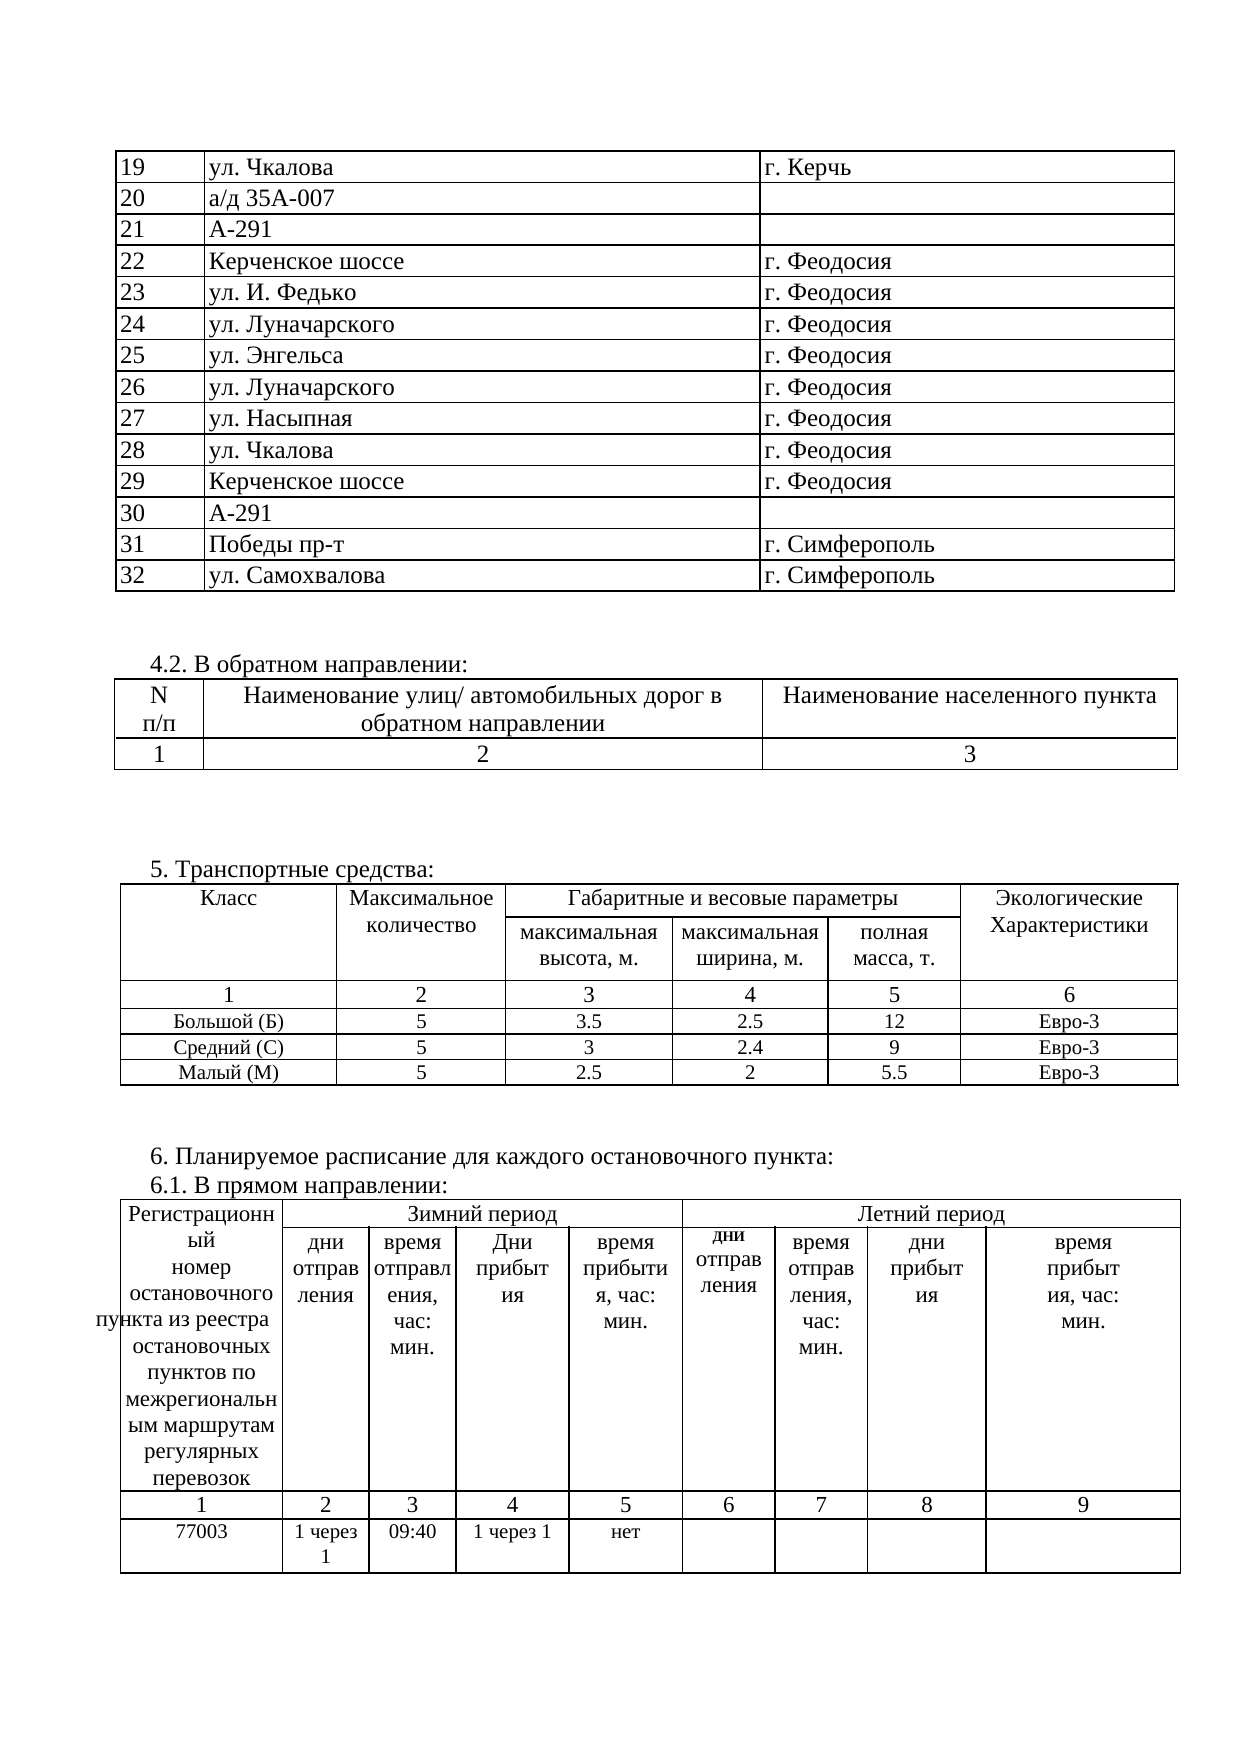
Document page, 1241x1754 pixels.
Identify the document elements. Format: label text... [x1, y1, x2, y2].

table_cell ул. Чкалова [205, 152, 759, 181]
table_cell [761, 183, 1174, 213]
table_cell [868, 1520, 985, 1572]
table_cell 5.5 [829, 1060, 960, 1084]
table_cell Евро-3 [961, 1035, 1177, 1059]
table_cell 3 [370, 1492, 455, 1518]
table_cell г. Феодосия [761, 435, 1174, 464]
table_cell г. Феодосия [761, 309, 1174, 339]
table_cell [761, 498, 1174, 527]
table_header Наименование улиц/ автомобильных дорог в обратном направлении [204, 680, 762, 737]
text 4.2. В обратном направлении: [150, 649, 1090, 678]
table_cell г. Феодосия [761, 372, 1174, 402]
table_cell [776, 1520, 867, 1572]
table_cell 2.5 [673, 1009, 827, 1033]
table_cell г. Симферополь [761, 561, 1174, 590]
table_cell ул. Луначарского [205, 372, 759, 402]
table_cell 25 [117, 340, 204, 370]
table_cell а/д 35А-007 [205, 183, 759, 213]
table_cell 1 через 1 [283, 1520, 368, 1572]
table_cell г. Феодосия [761, 246, 1174, 276]
table_cell г. Керчь [761, 152, 1174, 181]
table_cell 5 [570, 1492, 682, 1518]
table_header Зимний период [283, 1200, 682, 1226]
table_cell 27 [117, 403, 204, 433]
table_cell ул. Самохвалова [205, 561, 759, 590]
table_cell 24 [117, 309, 204, 339]
text 6. Планируемое расписание для каждого остановочного пункта: [150, 1141, 1090, 1170]
table_cell время отправ ления, час: мин. [776, 1228, 867, 1490]
table_cell дни прибыт ия [868, 1228, 985, 1490]
table_cell полная масса, т. [829, 918, 960, 979]
table_cell 2.5 [506, 1060, 672, 1084]
table_cell 3 [763, 737, 1177, 769]
table_cell нет [570, 1520, 682, 1572]
table_cell 9 [987, 1492, 1180, 1518]
table_cell 3.5 [506, 1009, 672, 1033]
table_header Максимальное количество [337, 885, 505, 979]
table_cell 2.4 [673, 1035, 827, 1059]
table_cell 5 [829, 981, 960, 1007]
table_cell А-291 [205, 215, 759, 244]
table_cell 1 [121, 981, 336, 1007]
table_cell дни отправ ления [283, 1228, 368, 1490]
table_cell 3 [506, 981, 672, 1007]
text 6.1. В прямом направлении: [150, 1170, 1090, 1198]
table_cell 9 [829, 1035, 960, 1059]
table_cell время прибыт ия, час: мин. [987, 1228, 1180, 1490]
table_cell 31 [117, 529, 204, 559]
table_cell ул. Луначарского [205, 309, 759, 339]
table_cell Победы пр-т [205, 529, 759, 559]
table_cell Керченское шоссе [205, 466, 759, 496]
table_cell ул. Чкалова [205, 435, 759, 464]
table_cell время отправл ения, час: мин. [370, 1228, 455, 1490]
table_cell 6 [961, 981, 1177, 1007]
table_cell 77003 [121, 1520, 282, 1572]
table_cell максимальная ширина, м. [673, 918, 827, 979]
table_header Летний период [683, 1200, 1180, 1226]
table_cell 5 [337, 1060, 505, 1084]
table_cell Евро-3 [961, 1060, 1177, 1084]
table_cell 8 [868, 1492, 985, 1518]
table_header Экологические Характеристики [961, 885, 1177, 979]
table_cell время прибыти я, час: мин. [570, 1228, 682, 1490]
table_cell 20 [117, 183, 204, 213]
table_cell 1 через 1 [457, 1520, 568, 1572]
table_cell Большой (Б) [121, 1009, 336, 1033]
table_cell ДНИ отправ ления [683, 1228, 774, 1490]
table_cell г. Феодосия [761, 403, 1174, 433]
table_cell 5 [337, 1009, 505, 1033]
text 5. Транспортные средства: [150, 854, 1090, 883]
table_header Габаритные и весовые параметры [506, 885, 960, 916]
table_cell ул. Насыпная [205, 403, 759, 433]
table_cell 29 [117, 466, 204, 496]
table_cell 2 [204, 739, 762, 769]
table_cell г. Феодосия [761, 277, 1174, 307]
table_cell ул. И. Федько [205, 277, 759, 307]
table_header Наименование населенного пункта [763, 680, 1177, 737]
table_cell 3 [506, 1035, 672, 1059]
table_cell 1 [121, 1492, 282, 1518]
table_header N п/п [115, 680, 203, 737]
table_cell 2 [673, 1060, 827, 1084]
table_cell [761, 215, 1174, 244]
table_cell 28 [117, 435, 204, 464]
table_cell Дни прибыт ия [457, 1228, 568, 1490]
table_cell 32 [117, 561, 204, 590]
table_cell Малый (М) [121, 1060, 336, 1084]
table_cell максимальная высота, м. [506, 918, 672, 979]
table_cell [987, 1520, 1180, 1572]
table_cell 09:40 [370, 1520, 455, 1572]
table_cell Евро-3 [961, 1009, 1177, 1033]
table_cell Керченское шоссе [205, 246, 759, 276]
table_cell г. Феодосия [761, 466, 1174, 496]
table_cell 23 [117, 277, 204, 307]
table_cell 2 [337, 981, 505, 1007]
table_cell А-291 [205, 498, 759, 527]
table_header Класс [121, 885, 336, 979]
table_cell 2 [283, 1492, 368, 1518]
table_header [121, 1200, 282, 1490]
table_cell 4 [673, 981, 827, 1007]
table_cell 5 [337, 1035, 505, 1059]
table_cell 21 [117, 215, 204, 244]
table_cell 26 [117, 372, 204, 402]
table_cell 30 [117, 498, 204, 527]
table_cell 6 [683, 1492, 774, 1518]
table_cell Средний (С) [121, 1035, 336, 1059]
table_cell 4 [457, 1492, 568, 1518]
table_cell ул. Энгельса [205, 340, 759, 370]
table_cell г. Симферополь [761, 529, 1174, 559]
table_cell 19 [117, 152, 204, 181]
table_cell 1 [115, 738, 203, 769]
table_cell г. Феодосия [761, 340, 1174, 370]
table_cell 12 [829, 1009, 960, 1033]
table_cell [683, 1520, 774, 1572]
table_cell 7 [776, 1492, 867, 1518]
table_cell 22 [117, 246, 204, 276]
